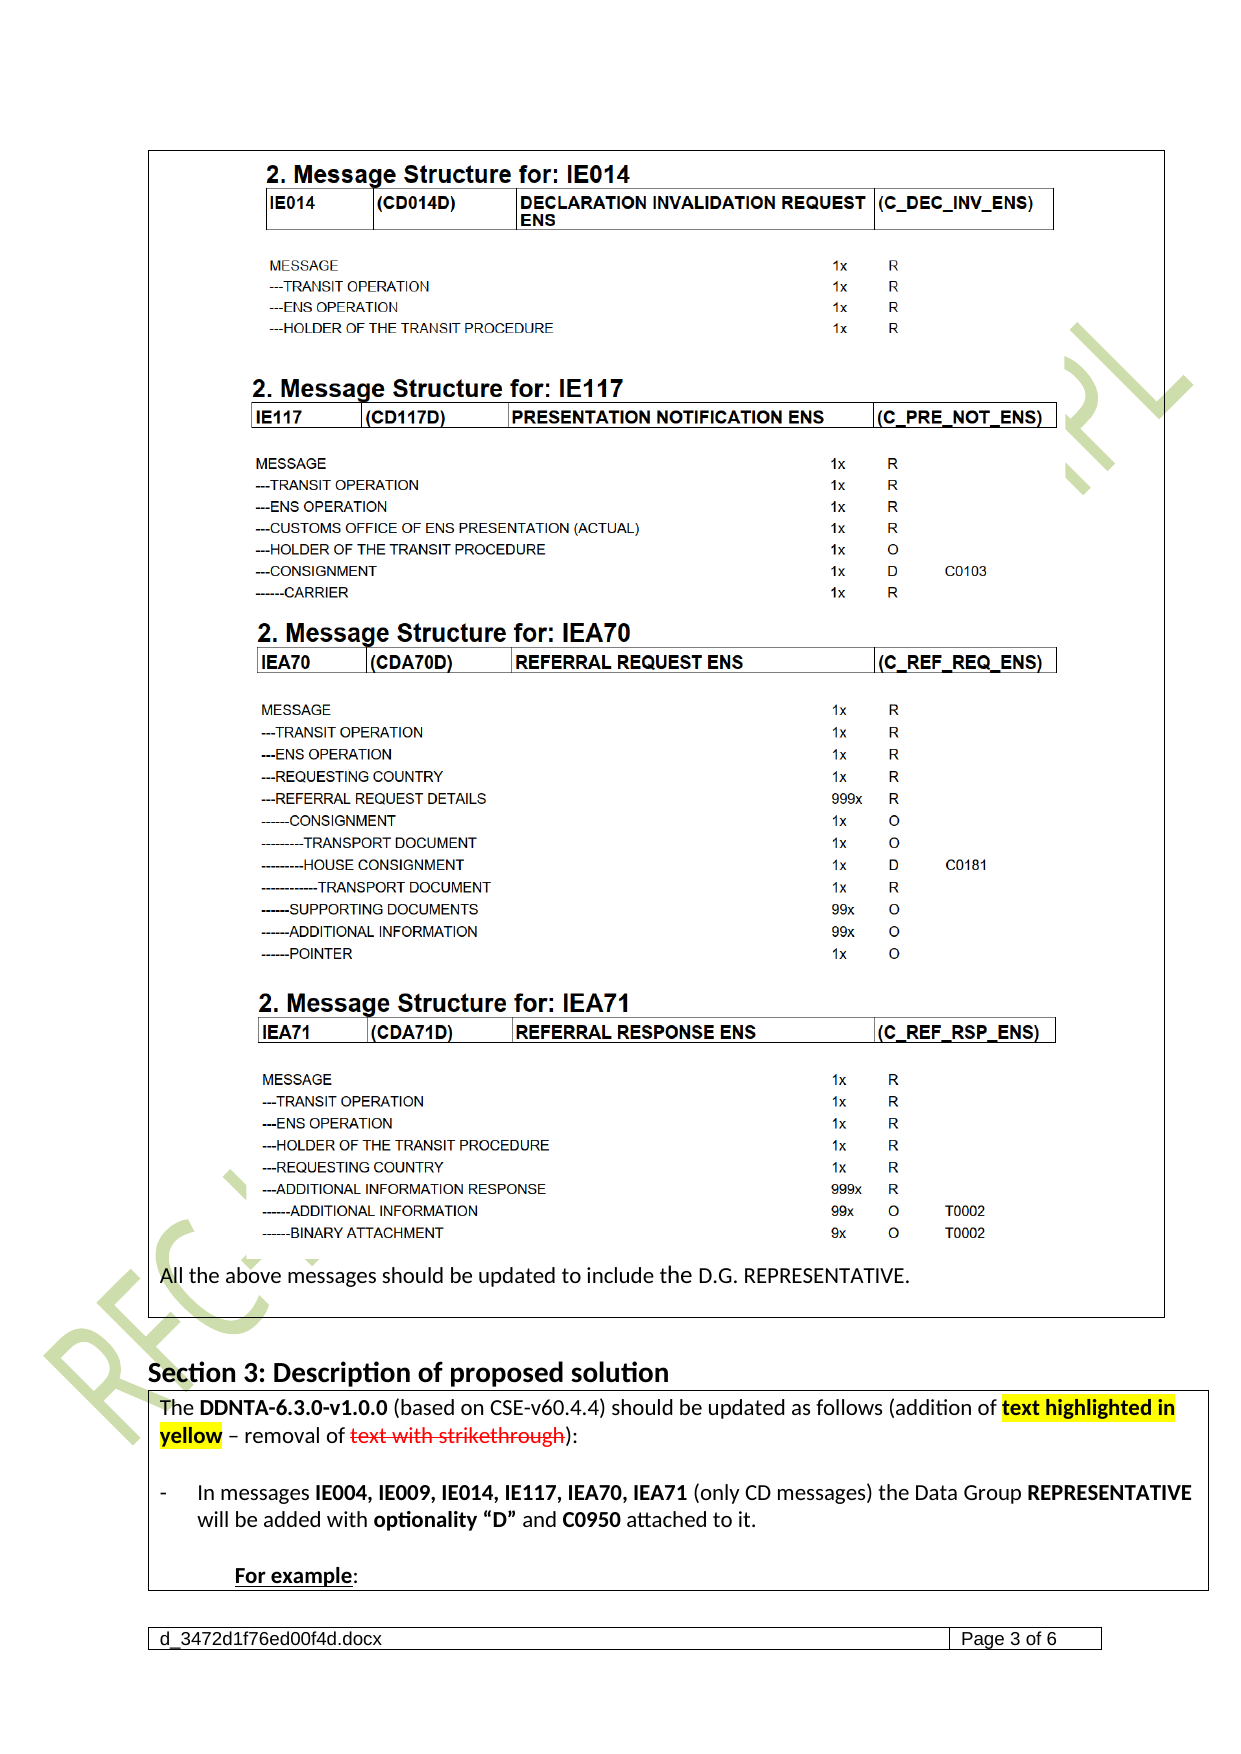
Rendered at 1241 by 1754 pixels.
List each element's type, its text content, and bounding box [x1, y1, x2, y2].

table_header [149, 151, 1164, 1317]
picture [246, 153, 1067, 1259]
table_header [149, 1391, 1208, 1590]
text Section 3: Description of proposed solution [148, 1354, 1102, 1389]
